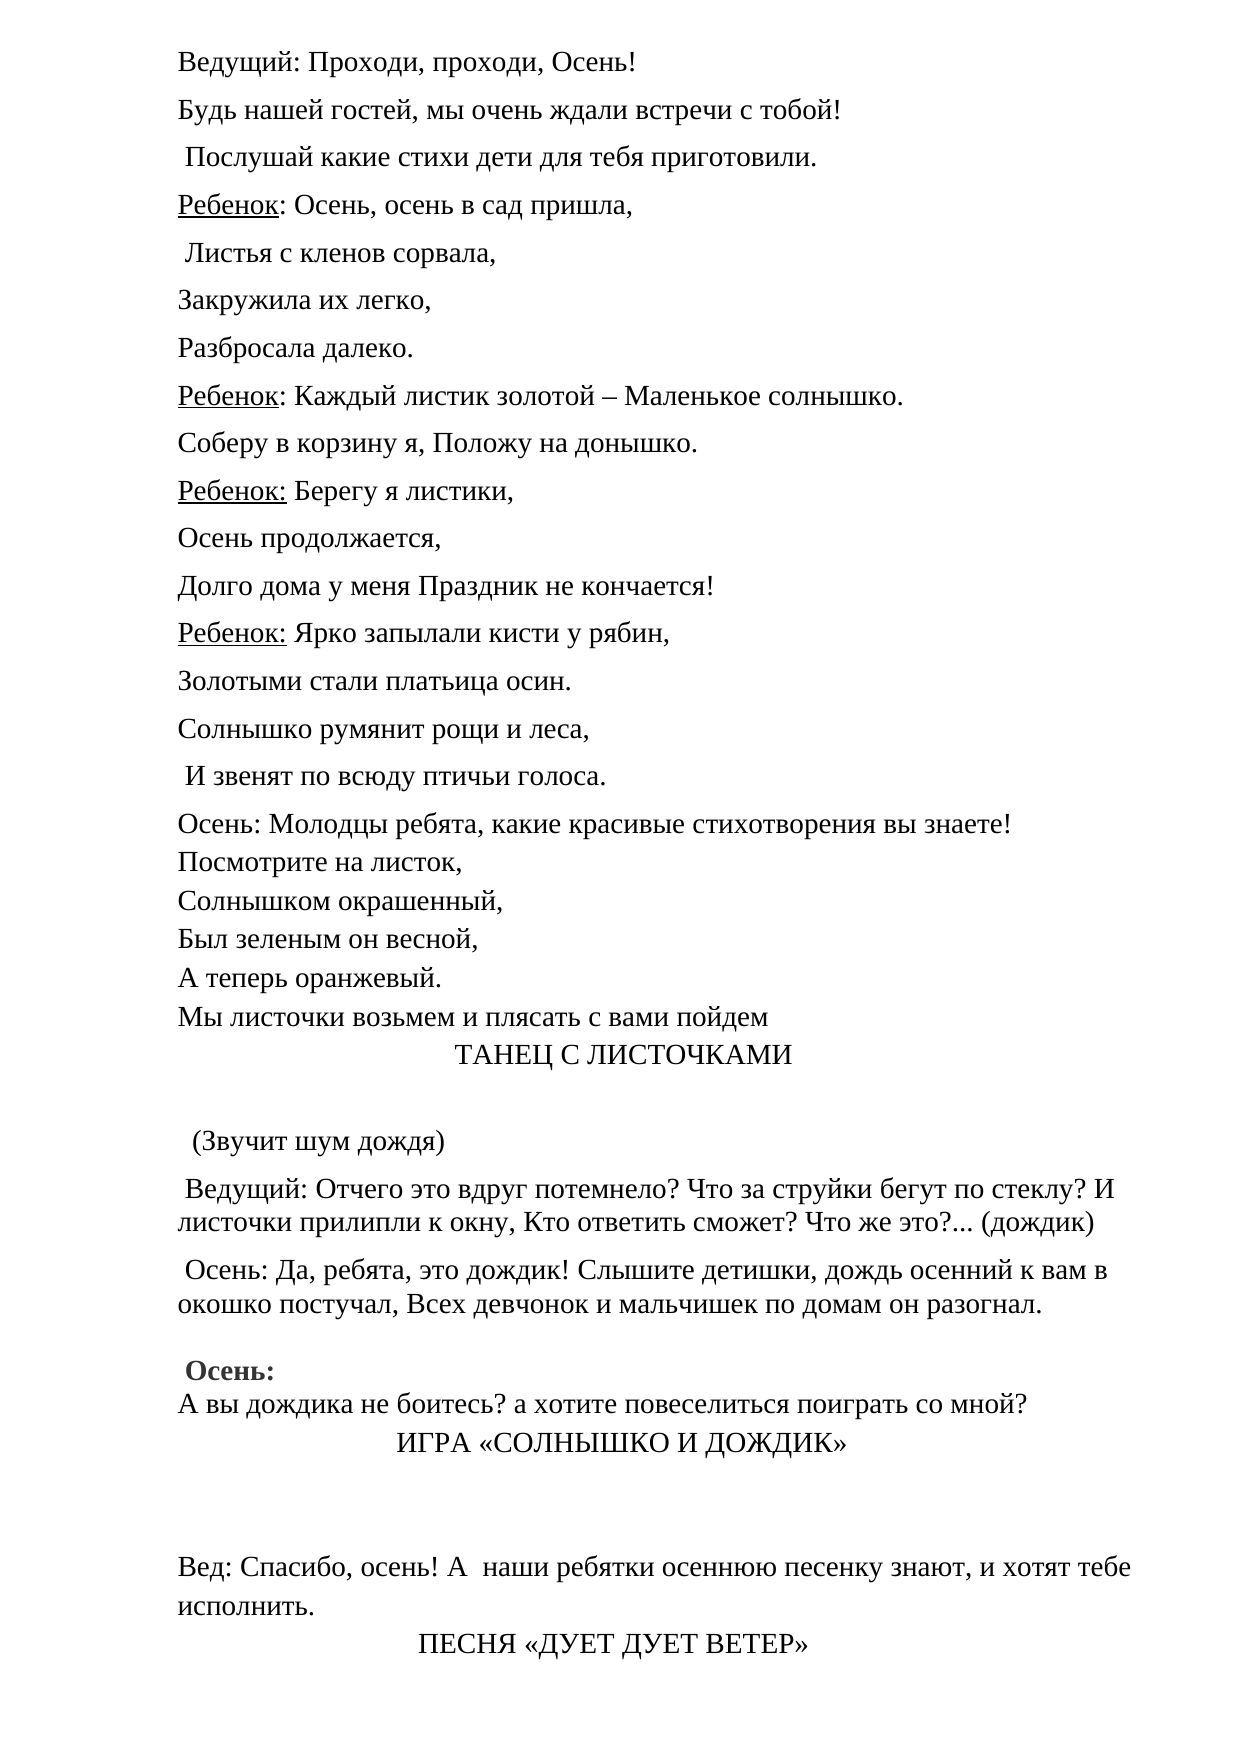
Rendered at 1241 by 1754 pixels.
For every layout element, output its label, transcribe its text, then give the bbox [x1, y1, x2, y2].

text И звенят по всюду птичьи голоса. [177, 758, 1152, 792]
text Долго дома у меня Праздник не кончается! [177, 568, 1152, 602]
text Закружила их легко, [177, 282, 1152, 316]
text Осень: Да, ребята, это дождик! Слышите детишки, дождь осенний к вам в окошко постучал, Всех девчонок и мальчишек по домам он разогнал. [177, 1252, 1152, 1319]
text Осень продолжается, [177, 520, 1152, 554]
text Разбросала далеко. [177, 330, 1152, 363]
text Ребенок: Ярко запылали кисти у рябин, [177, 616, 1152, 649]
text ПЕСНЯ «ДУЕТ ДУЕТ ВЕТЕР» [177, 1627, 1152, 1660]
text Ведущий: Проходи, проходи, Осень! [177, 44, 1152, 78]
text Осень: [177, 1353, 1152, 1386]
text Послушай какие стихи дети для тебя приготовили. [177, 139, 1152, 173]
text Соберу в корзину я, Положу на донышко. [177, 425, 1152, 459]
text ТАНЕЦ С ЛИСТОЧКАМИ [177, 1037, 1152, 1071]
text Осень: Молодцы ребята, какие красивые стихотворения вы знаете! Посмотрите на листок, Солнышком окрашенный, Был зеленым он весной, А теперь оранжевый. Мы листочки возьмем и плясать с вами пойдем [177, 806, 1152, 1032]
text Ребенок: Берегу я листики, [177, 473, 1152, 506]
text Ребенок: Каждый листик золотой – Маленькое солнышко. [177, 378, 1152, 411]
text Листья с кленов сорвала, [177, 235, 1152, 268]
text А вы дождика не боитесь? а хотите повеселиться поиграть со мной? [177, 1386, 1152, 1420]
text Золотыми стали платьица осин. [177, 663, 1152, 697]
text (Звучит шум дождя) [177, 1123, 1152, 1157]
text Будь нашей гостей, мы очень ждали встречи с тобой! [177, 92, 1152, 126]
text Ребенок: Осень, осень в сад пришла, [177, 187, 1152, 221]
text Ведущий: Отчего это вдруг потемнело? Что за струйки бегут по стеклу? И листочки прилипли к окну, Кто ответить сможет? Что же это?... (дождик) [177, 1171, 1152, 1238]
text Вед: Спасибо, осень! А наши ребятки осеннюю песенку знают, и хотят тебе исполнить. [177, 1549, 1152, 1622]
text ИГРА «СОЛНЫШКО И ДОЖДИК» [177, 1425, 1152, 1458]
text Солнышко румянит рощи и леса, [177, 711, 1152, 744]
